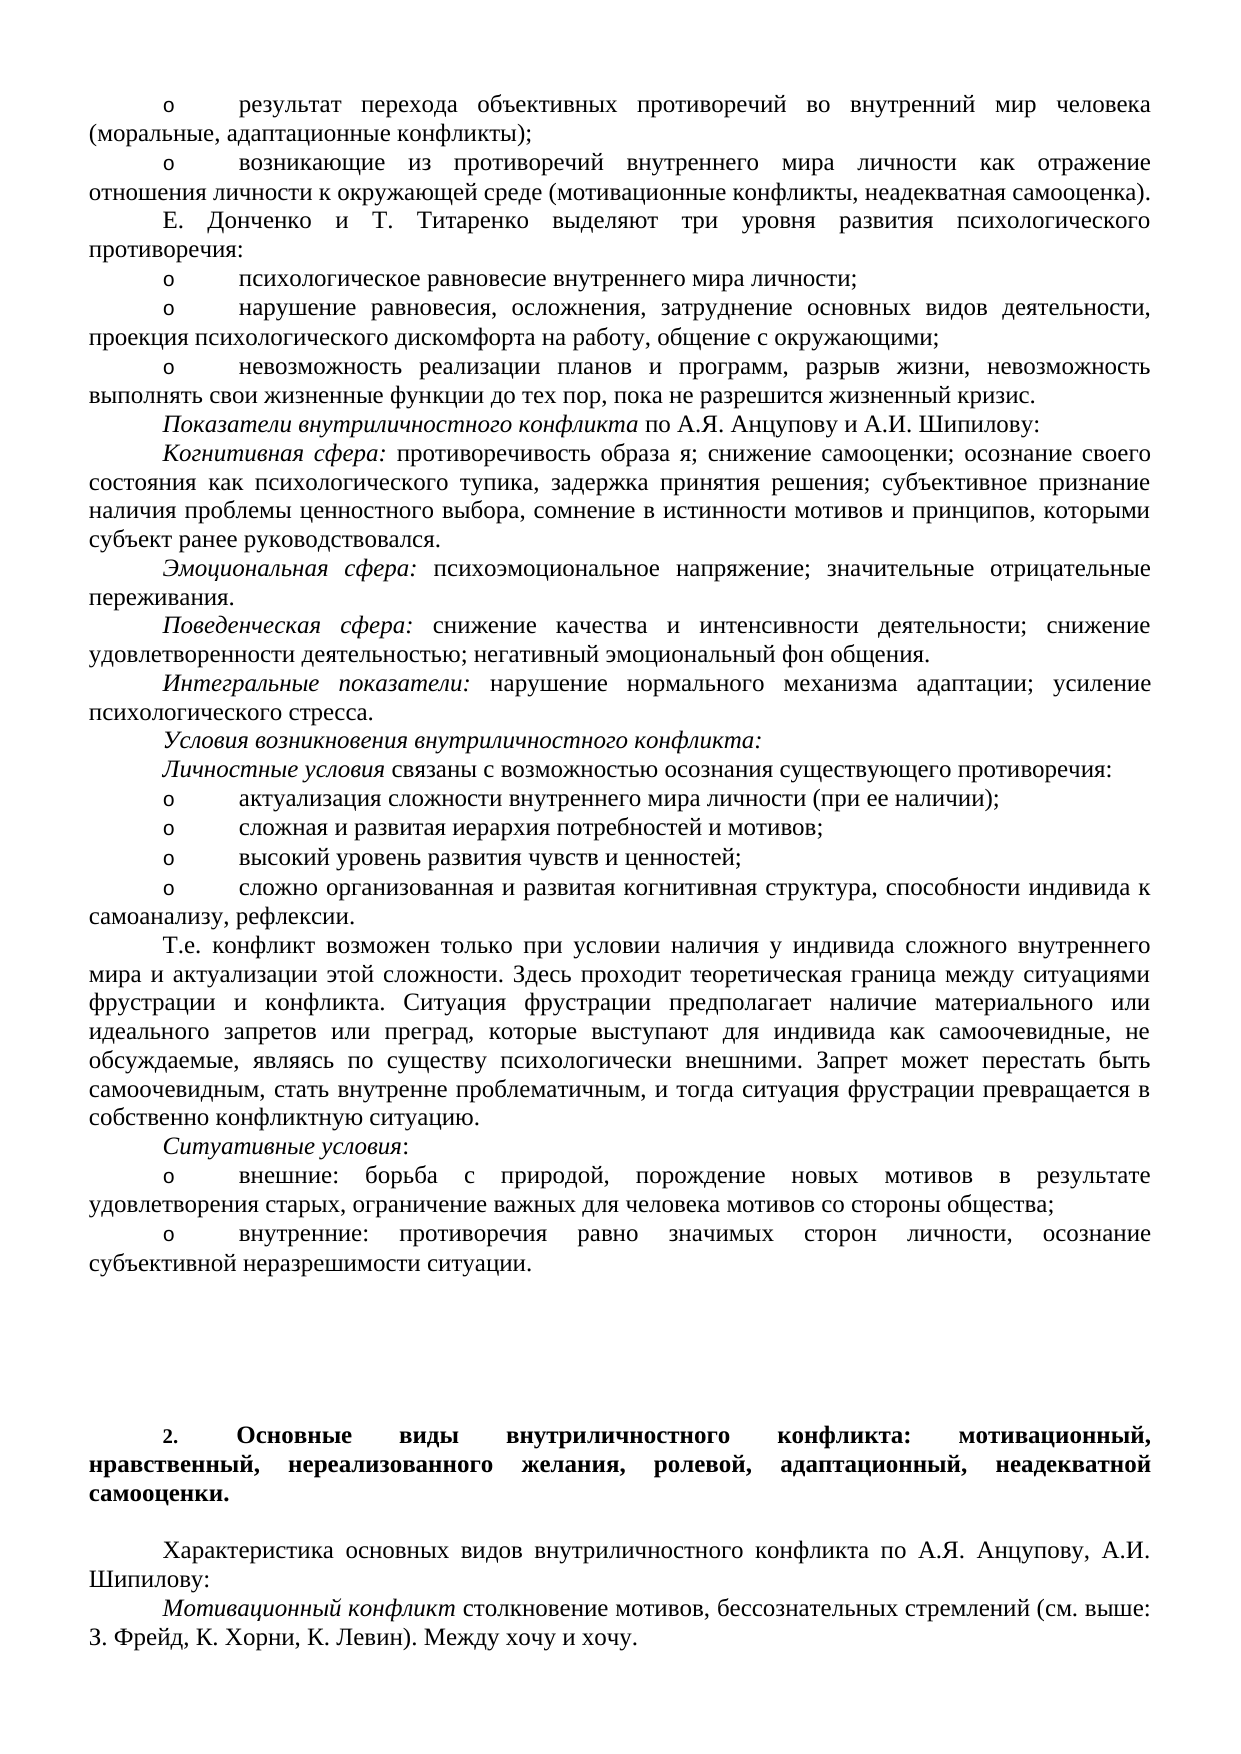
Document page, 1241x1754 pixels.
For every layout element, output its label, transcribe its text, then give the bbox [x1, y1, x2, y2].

list внешние: борьба с природой, порождение новых мотивов в результате удовлетворения старых, ограничение важных для человека мотивов со стороны общества; [89, 1160, 1152, 1218]
list нарушение равновесия, осложнения, затруднение основных видов деятельности, проекция психологического дискомфорта на работу, общение с окружающими; [89, 292, 1152, 351]
text Ситуативные условия: [89, 1131, 1152, 1160]
text Показатели внутриличностного конфликта по А.Я. Анцупову и А.И. Шипилову: [89, 409, 1152, 438]
text Эмоциональная сфера: психоэмоциональное напряжение; значительные отрицательные переживания. [89, 553, 1152, 610]
text Интегральные показатели: нарушение нормального механизма адаптации; усиление психологического стресса. [89, 668, 1152, 725]
text Т.е. конфликт возможен только при условии наличия у индивида сложного внутреннего мира и актуализации этой сложности. Здесь проходит теоретическая граница между ситуациями фрустрации и конфликта. Ситуация фрустрации предполагает наличие материального или идеального запретов или преград, которые выступают для индивида как самоочевидные, не обсуждаемые, являясь по существу психологически внешними. Запрет может перестать быть самоочевидным, стать внутренне проблематичным, и тогда ситуация фрустрации превращается в собственно конфликтную ситуацию. [89, 930, 1152, 1131]
list Основные виды внутриличностного конфликта: мотивационный, нравственный, нереализованного желания, ролевой, адаптационный, неадекватной самооценки. [89, 1420, 1152, 1507]
text Мотивационный конфликт столкновение мотивов, бессознательных стремлений (см. выше: З. Фрейд, К. Хорни, К. Левин). Между хочу и хочу. [89, 1593, 1152, 1650]
list возникающие из противоречий внутреннего мира личности как отражение отношения личности к окружающей среде (мотивационные конфликты, неадекватная самооценка). [89, 147, 1152, 205]
list результат перехода объективных противоречий во внутренний мир человека (моральные, адаптационные конфликты); [89, 89, 1152, 147]
text Когнитивная сфера: противоречивость образа я; снижение самооценки; осознание своего состояния как психологического тупика, задержка принятия решения; субъективное признание наличия проблемы ценностного выбора, сомнение в истинности мотивов и принципов, которыми субъект ранее руководствовался. [89, 438, 1152, 553]
list психологическое равновесие внутреннего мира личности; [89, 263, 1152, 292]
list высокий уровень развития чувств и ценностей; [89, 842, 1152, 872]
list сложно организованная и развитая когнитивная структура, способности индивида к самоанализу, рефлексии. [89, 872, 1152, 930]
text Е. Донченко и Т. Титаренко выделяют три уровня развития психологического противоречия: [89, 205, 1152, 263]
list актуализация сложности внутреннего мира личности (при ее наличии); [89, 783, 1152, 812]
text Характеристика основных видов внутриличностного конфликта по А.Я. Анцупову, А.И. Шипилову: [89, 1535, 1152, 1593]
list внутренние: противоречия равно значимых сторон личности, осознание субъективной неразрешимости ситуации. [89, 1218, 1152, 1277]
text Личностные условия связаны с возможностью осознания существующего противоречия: [89, 754, 1152, 783]
list сложная и развитая иерархия потребностей и мотивов; [89, 812, 1152, 842]
text Условия возникновения внутриличностного конфликта: [89, 725, 1152, 754]
text Поведенческая сфера: снижение качества и интенсивности деятельности; снижение удовлетворенности деятельностью; негативный эмоциональный фон общения. [89, 610, 1152, 668]
list невозможность реализации планов и программ, разрыв жизни, невозможность выполнять свои жизненные функции до тех пор, пока не разрешится жизненный кризис. [89, 351, 1152, 409]
